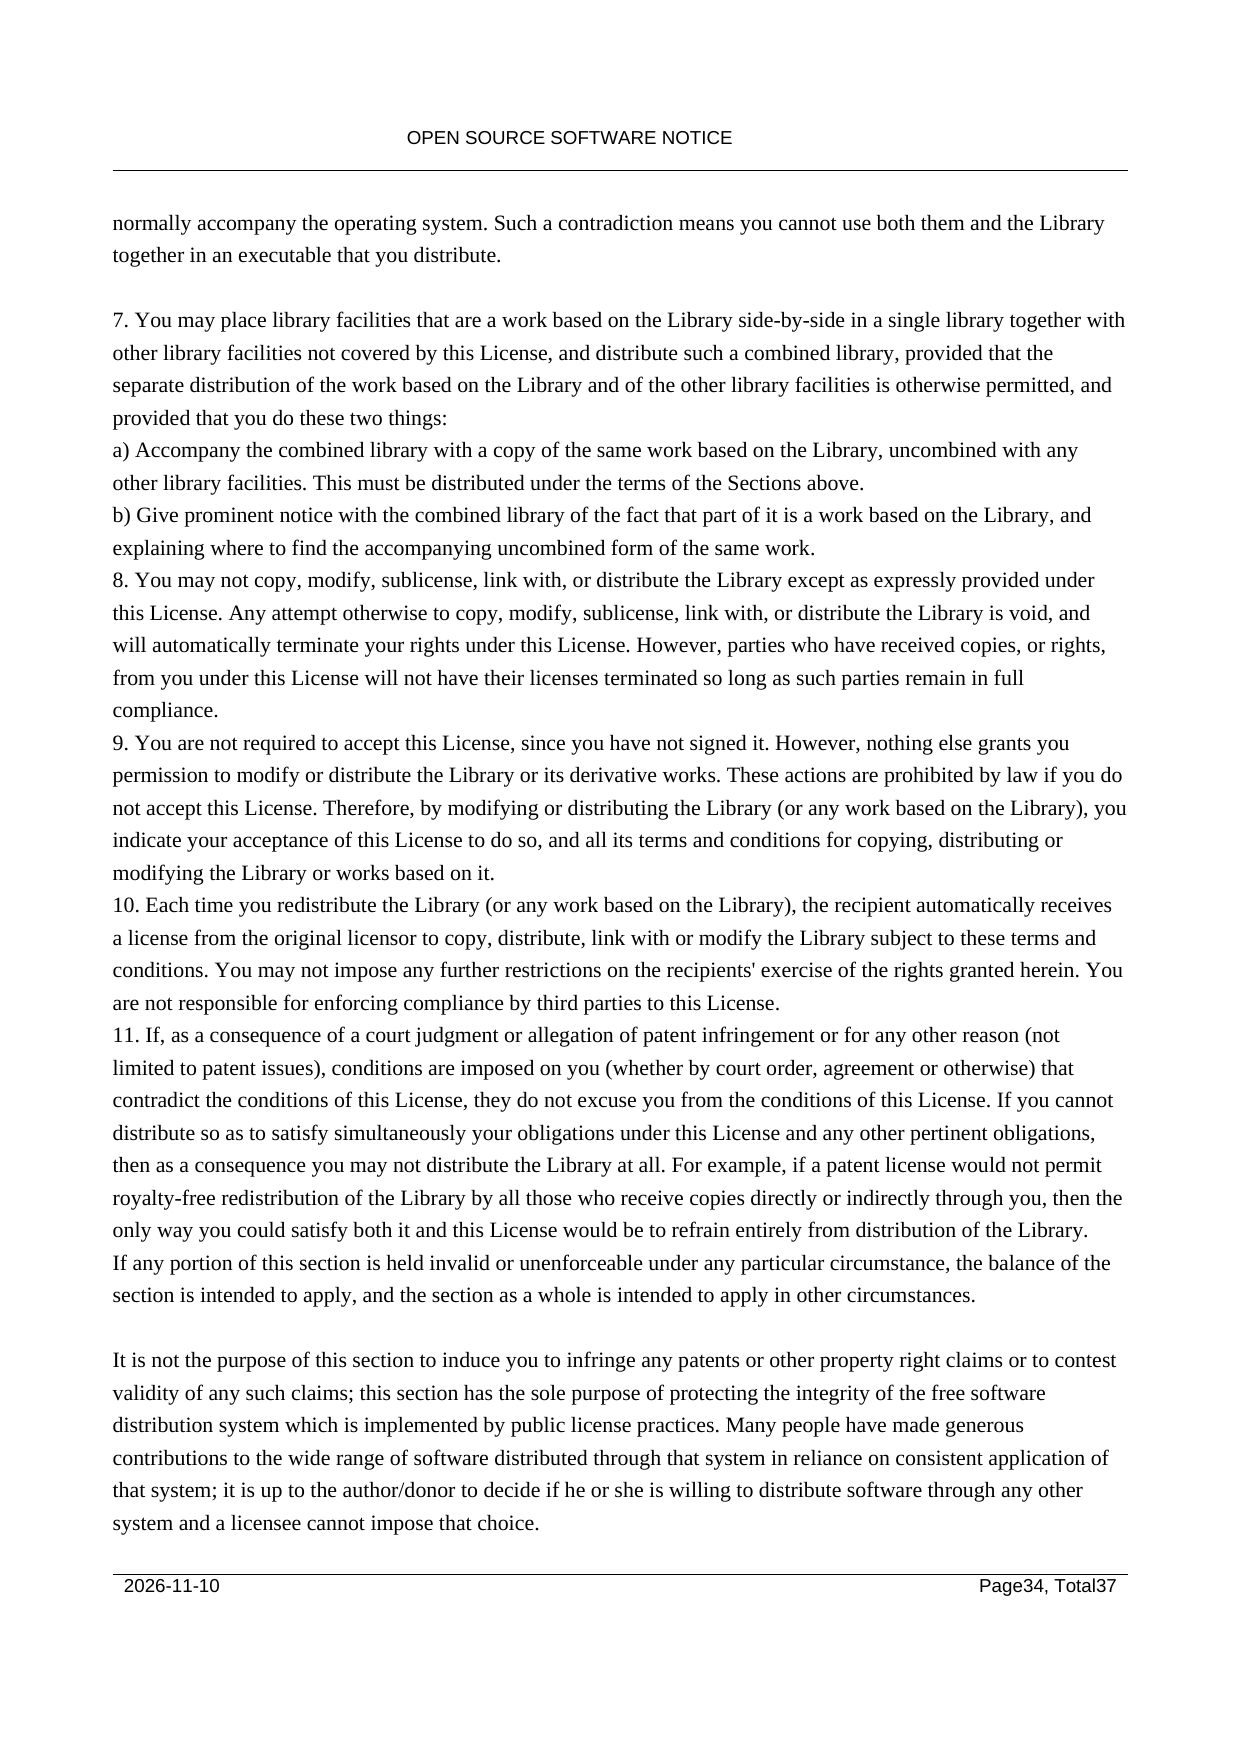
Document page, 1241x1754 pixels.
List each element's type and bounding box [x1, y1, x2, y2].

text [112, 206, 1128, 1539]
